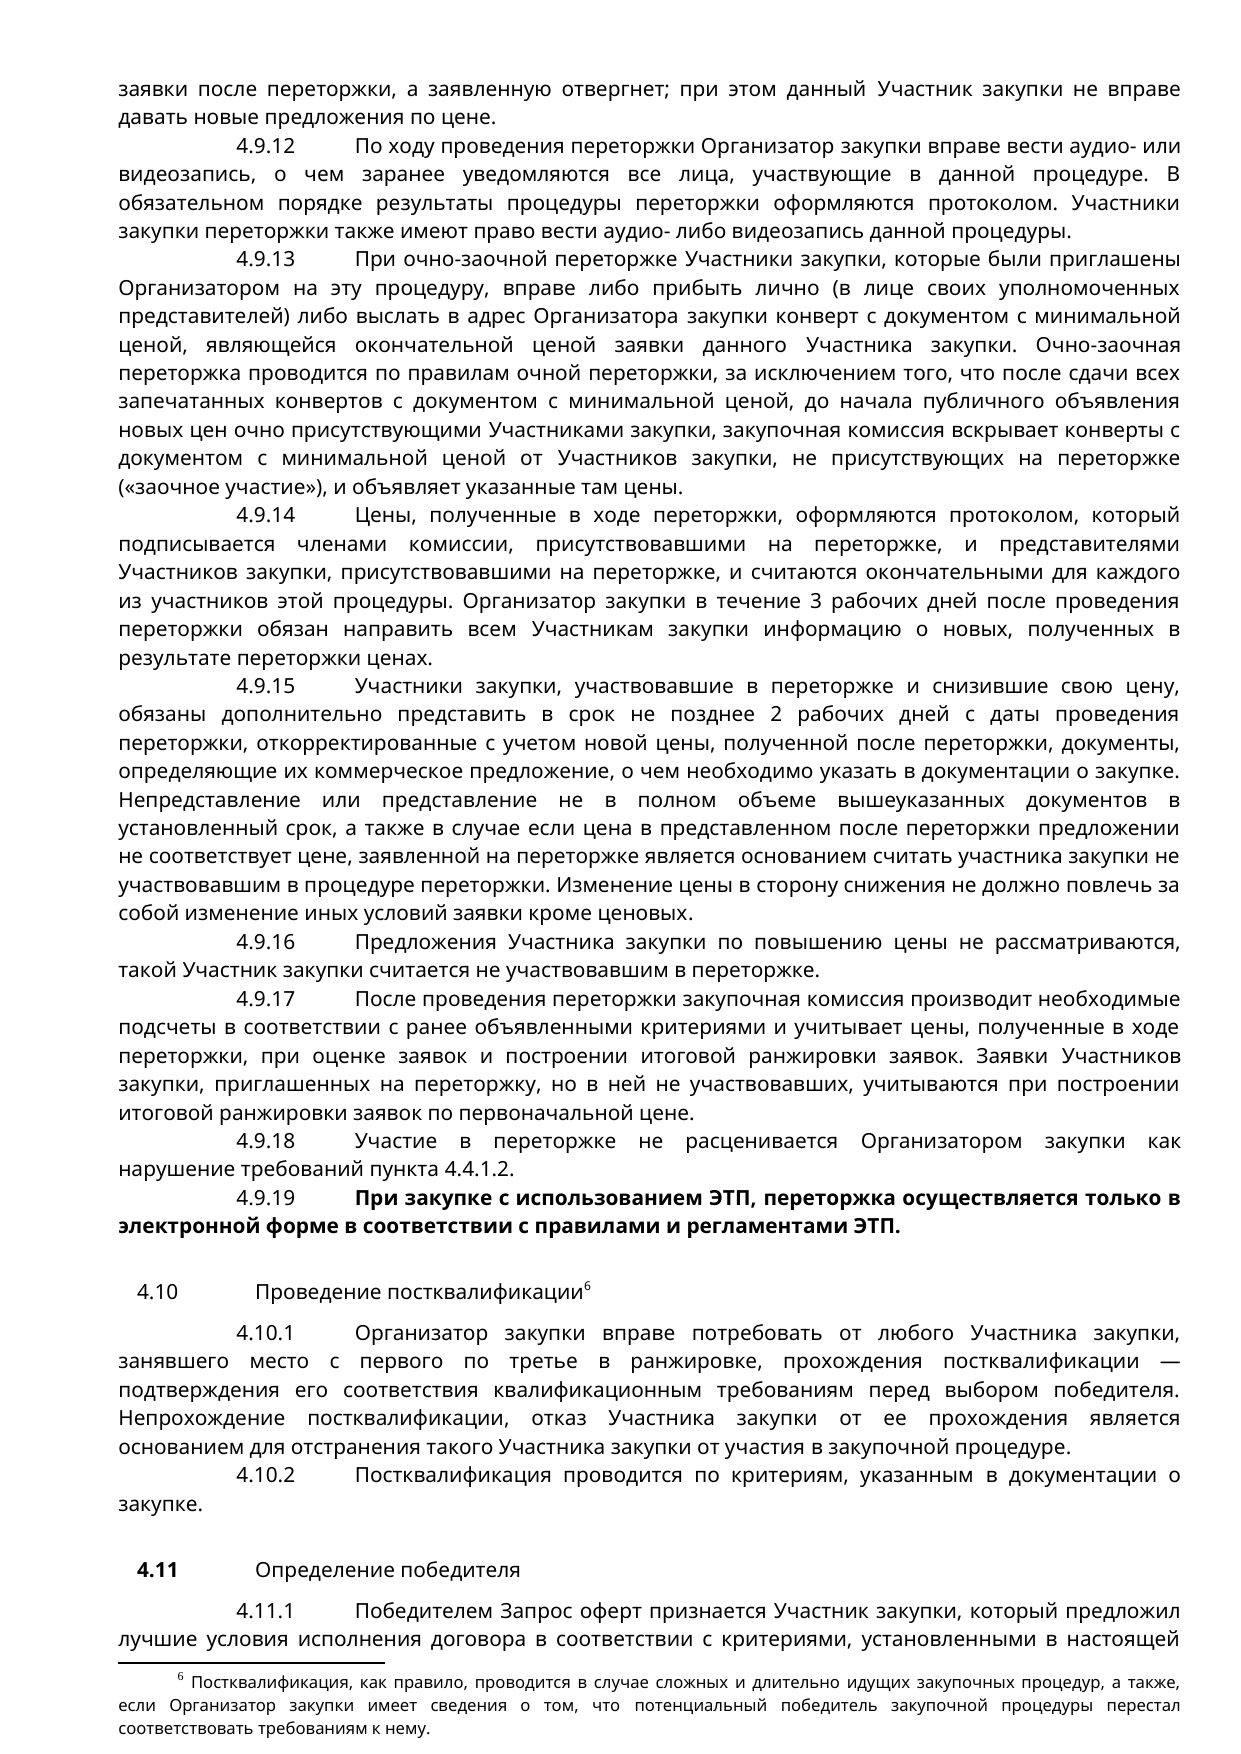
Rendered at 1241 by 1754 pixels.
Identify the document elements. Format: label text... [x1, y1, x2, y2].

list Предложения Участника закупки по повышению цены не рассматриваются, такой Участник закупки считается не участвовавшим в переторжке. [118, 927, 1181, 984]
list Участие в переторжке не расценивается Организатором закупки как нарушение требований пункта 4.4.1.2. [118, 1126, 1181, 1183]
list По ходу проведения переторжки Организатор закупки вправе вести аудио- или видеозапись, о чем заранее уведомляются все лица, участвующие в данной процедуре. В обязательном порядке результаты процедуры переторжки оформляются протоколом. Участники закупки переторжки также имеют право вести аудио- либо видеозапись данной процедуры. [118, 131, 1181, 244]
list Постквалификация проводится по критериям, указанным в документации о закупке. [118, 1460, 1181, 1517]
list Организатор закупки вправе потребовать от любого Участника закупки, занявшего место с первого по третье в ранжировке, прохождения постквалификации — подтверждения его соответствия квалификационным требованиям перед выбором победителя. Непрохождение постквалификации, отказ Участника закупки от ее прохождения является основанием для отстранения такого Участника закупки от участия в закупочной процедуре. [118, 1318, 1181, 1460]
list Участники закупки, участвовавшие в переторжке и снизившие свою цену, обязаны дополнительно представить в срок не позднее 2 рабочих дней с даты проведения переторжки, откорректированные с учетом новой цены, полученной после переторжки, документы, определяющие их коммерческое предложение, о чем необходимо указать в документации о закупке. Непредставление или представление не в полном объеме вышеуказанных документов в установленный срок, а также в случае если цена в представленном после переторжки предложении не соответствует цене, заявленной на переторжке является основанием считать участника закупки не участвовавшим в процедуре переторжки. Изменение цены в сторону снижения не должно повлечь за собой изменение иных условий заявки кроме ценовых. [118, 671, 1181, 927]
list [118, 74, 1181, 131]
list После проведения переторжки закупочная комиссия производит необходимые подсчеты в соответствии с ранее объявленными критериями и учитывает цены, полученные в ходе переторжки, при оценке заявок и построении итоговой ранжировки заявок. Заявки Участников закупки, приглашенных на переторжку, но в ней не участвовавших, учитываются при построении итоговой ранжировки заявок по первоначальной цене. [118, 984, 1181, 1126]
list Цены, полученные в ходе переторжки, оформляются протоколом, который подписывается членами комиссии, присутствовавшими на переторжке, и представителями Участников закупки, присутствовавшими на переторжке, и считаются окончательными для каждого из участников этой процедуры. Организатор закупки в течение 3 рабочих дней после проведения переторжки обязан направить всем Участникам закупки информацию о новых, полученных в результате переторжки ценах. [118, 500, 1181, 671]
list При закупке с использованием ЭТП, переторжка осуществляется только в электронной форме в соответствии с правилами и регламентами ЭТП. [118, 1183, 1181, 1240]
subtitle Определение победителя [137, 1555, 1181, 1583]
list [118, 1596, 1181, 1653]
list При очно-заочной переторжке Участники закупки, которые были приглашены Организатором на эту процедуру, вправе либо прибыть лично (в лице своих уполномоченных представителей) либо выслать в адрес Организатора закупки конверт с документом с минимальной ценой, являющейся окончательной ценой заявки данного Участника закупки. Очно-заочная переторжка проводится по правилам очной переторжки, за исключением того, что после сдачи всех запечатанных конвертов с документом с минимальной ценой, до начала публичного объявления новых цен очно присутствующими Участниками закупки, закупочная комиссия вскрывает конверты с документом с минимальной ценой от Участников закупки, не присутствующих на переторжке («заочное участие»), и объявляет указанные там цены. [118, 244, 1181, 500]
subtitle Проведение постквалификации [137, 1277, 1181, 1306]
